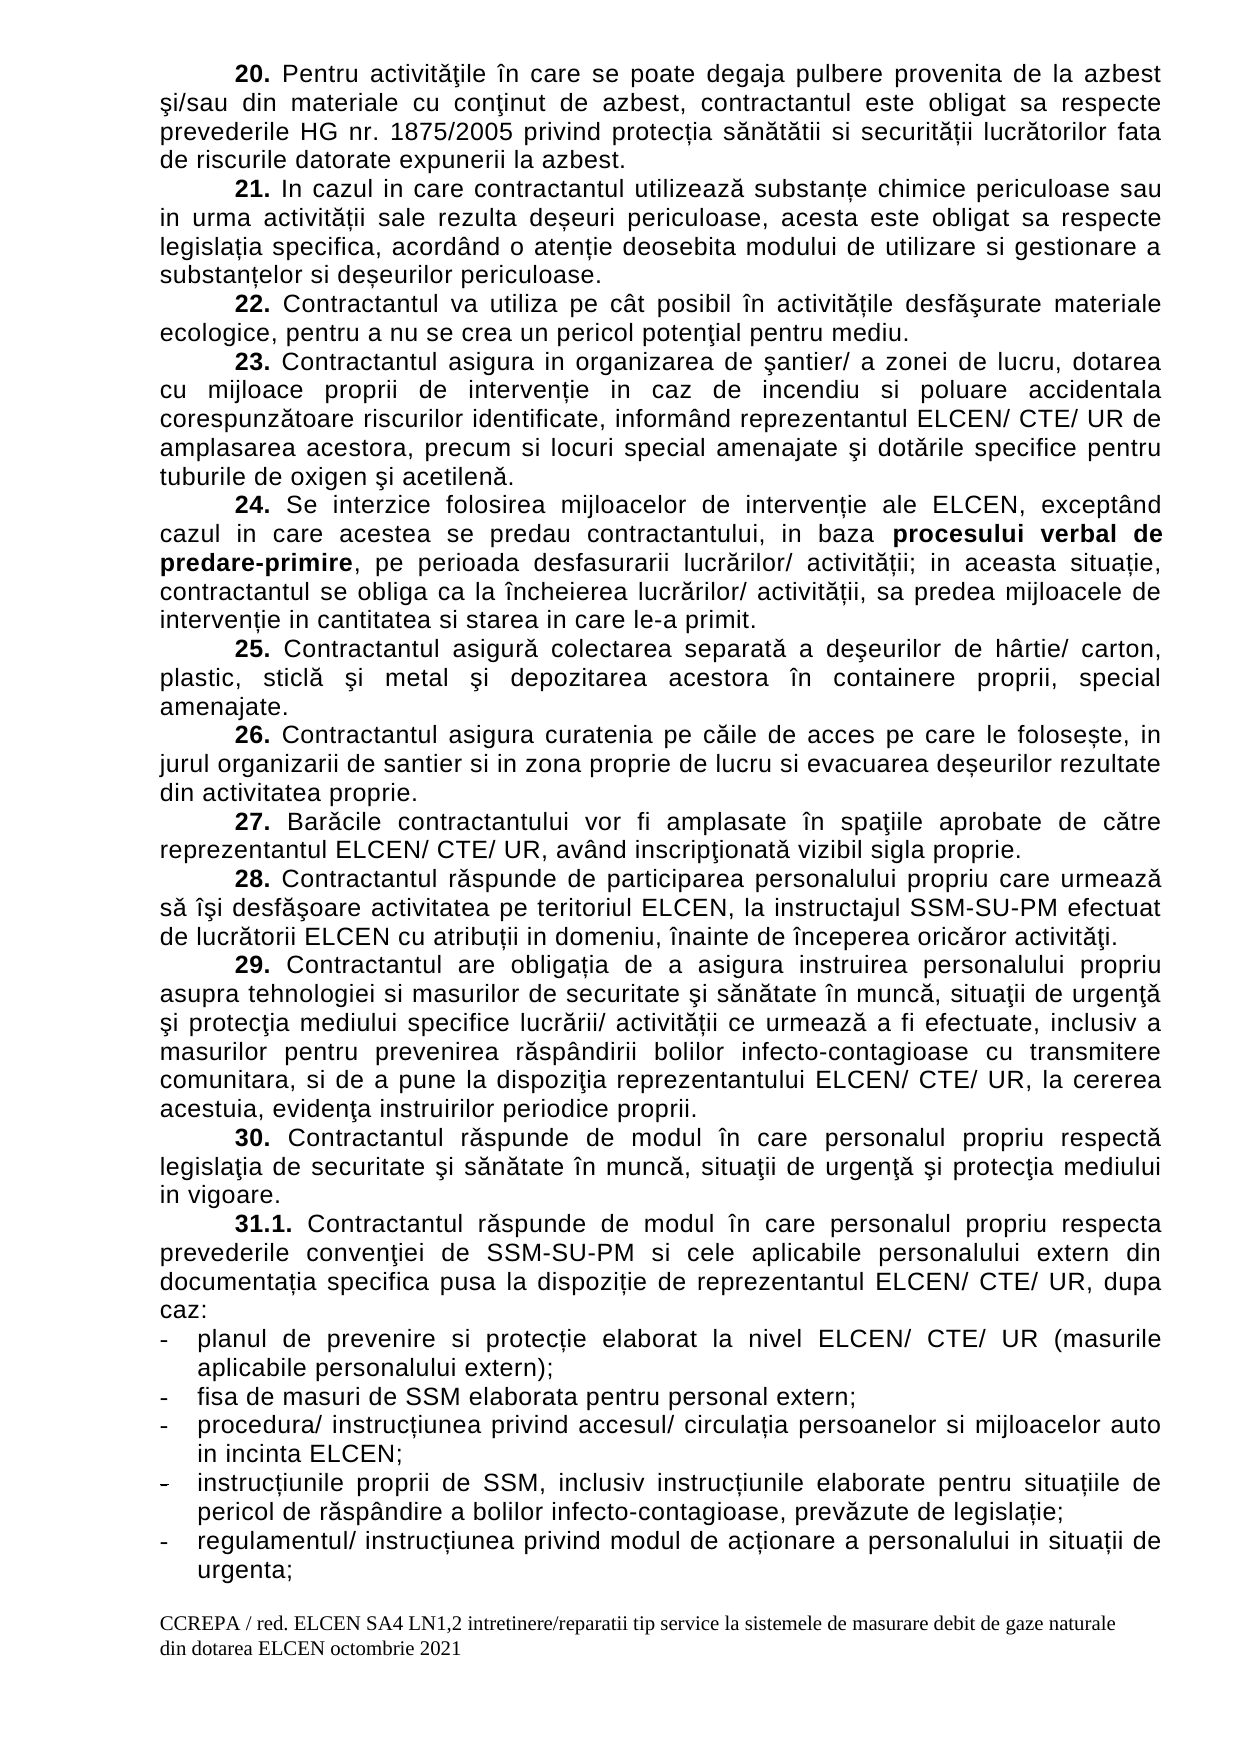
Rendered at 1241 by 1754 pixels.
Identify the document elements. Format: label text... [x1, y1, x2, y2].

list regulamentul/ instrucțiunea privind modul de acționare a personalului in situații de urgenta; [159, 1526, 1163, 1583]
text 29. Contractantul are obligația de a asigura instruirea personalului propriu asupra tehnologiei si masurilor de securitate şi sănătate în muncă, situaţii de urgenţǎ şi protecţia mediului specifice lucrării/ activității ce urmează a fi efectuate, inclusiv a masurilor pentru prevenirea răspândirii bolilor infecto-contagioase cu transmitere comunitara, si de a pune la dispoziţia reprezentantului ELCEN/ CTE/ UR, la cererea acestuia, evidenţa instruirilor periodice proprii. [159, 950, 1163, 1123]
list procedura/ instrucțiunea privind accesul/ circulația persoanelor si mijloacelor auto in incinta ELCEN; [159, 1411, 1163, 1468]
list planul de prevenire si protecție elaborat la nivel ELCEN/ CTE/ UR (masurile aplicabile personalului extern); [159, 1324, 1163, 1382]
text 22. Contractantul va utiliza pe cât posibil în activitățile desfǎşurate materiale ecologice, pentru a nu se crea un pericol potenţial pentru mediu. [159, 289, 1163, 347]
text 31.1. Contractantul rǎspunde de modul în care personalul propriu respecta prevederile convenţiei de SSM-SU-PM si cele aplicabile personalului extern din documentația specifica pusa la dispoziție de reprezentantul ELCEN/ CTE/ UR, dupa caz: [159, 1209, 1163, 1324]
list fisa de masuri de SSM elaborata pentru personal extern; [159, 1382, 1163, 1411]
text 23. Contractantul asigura in organizarea de şantier/ a zonei de lucru, dotarea cu mijloace proprii de intervenție in caz de incendiu si poluare accidentala corespunzătoare riscurilor identificate, informând reprezentantul ELCEN/ CTE/ UR de amplasarea acestora, precum si locuri special amenajate şi dotǎrile specifice pentru tuburile de oxigen şi acetilenǎ. [159, 347, 1163, 490]
list instrucțiunile proprii de SSM, inclusiv instrucțiunile elaborate pentru situațiile de pericol de răspândire a bolilor infecto-contagioase, prevăzute de legislație; [159, 1468, 1163, 1526]
text 30. Contractantul rǎspunde de modul în care personalul propriu respectǎ legislaţia de securitate şi sănătate în muncă, situaţii de urgenţǎ şi protecţia mediului in vigoare. [159, 1123, 1163, 1209]
text 20. Pentru activitǎţile în care se poate degaja pulbere provenita de la azbest şi/sau din materiale cu conţinut de azbest, contractantul este obligat sa respecte prevederile HG nr. 1875/2005 privind protecția sănătătii si securității lucrătorilor fata de riscurile datorate expunerii la azbest. [159, 59, 1163, 174]
text 24. Se interzice folosirea mijloacelor de intervenție ale ELCEN, exceptând cazul in care acestea se predau contractantului, in baza procesului verbal de predare-primire, pe perioada desfasurarii lucrărilor/ activității; in aceasta situație, contractantul se obliga ca la încheierea lucrărilor/ activității, sa predea mijloacele de intervenție in cantitatea si starea in care le-a primit. [159, 490, 1163, 634]
text 27. Barǎcile contractantului vor fi amplasate în spaţiile aprobate de cǎtre reprezentantul ELCEN/ CTE/ UR, având inscripţionatǎ vizibil sigla proprie. [159, 807, 1163, 864]
text 25. Contractantul asigurǎ colectarea separatǎ a deşeurilor de hârtie/ carton, plastic, sticlă şi metal şi depozitarea acestora în containere proprii, special amenajate. [159, 634, 1163, 720]
text 28. Contractantul rǎspunde de participarea personalului propriu care urmeazǎ sǎ îşi desfăşoare activitatea pe teritoriul ELCEN, la instructajul SSM-SU-PM efectuat de lucrătorii ELCEN cu atribuții in domeniu, înainte de începerea oricǎror activitǎţi. [159, 864, 1163, 950]
text 26. Contractantul asigura curatenia pe căile de acces pe care le folosește, in jurul organizarii de santier si in zona proprie de lucru si evacuarea deșeurilor rezultate din activitatea proprie. [159, 720, 1163, 807]
text 21. In cazul in care contractantul utilizează substanțe chimice periculoase sau in urma activității sale rezulta deșeuri periculoase, acesta este obligat sa respecte legislația specifica, acordând o atenție deosebita modului de utilizare si gestionare a substanțelor si deșeurilor periculoase. [159, 174, 1163, 289]
